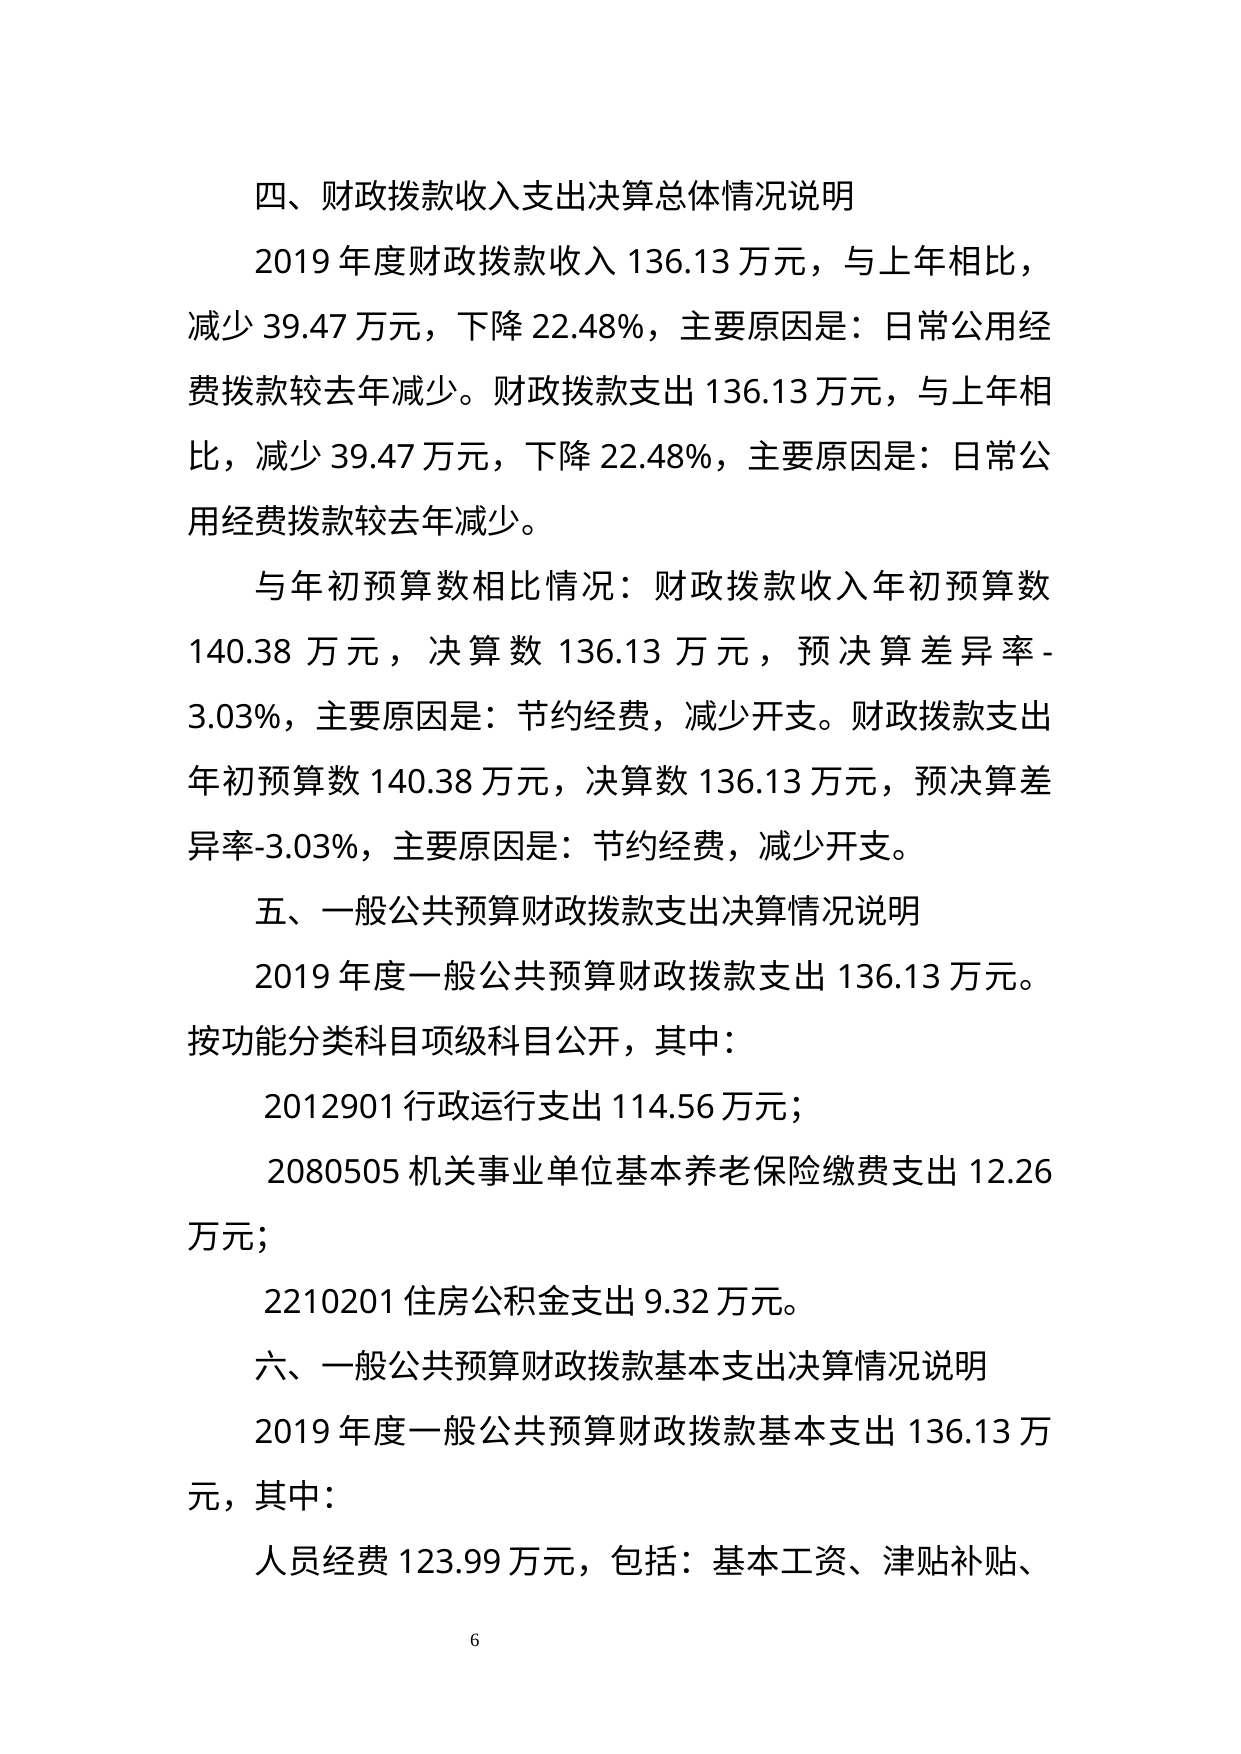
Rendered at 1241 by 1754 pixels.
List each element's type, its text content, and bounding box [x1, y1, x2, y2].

text 2019年度一般公共预算财政拨款基本支出136.13万元，其中： [187, 1397, 1053, 1527]
text 2080505机关事业单位基本养老保险缴费支出12.26万元； [187, 1137, 1053, 1267]
text 与年初预算数相比情况：财政拨款收入年初预算数140.38万元，决算数136.13万元，预决算差异率-3.03%，主要原因是：节约经费，减少开支。财政拨款支出年初预算数140.38万元，决算数136.13万元，预决算差异率-3.03%，主要原因是：节约经费，减少开支。 [187, 552, 1053, 877]
text 2210201住房公积金支出9.32万元。 [187, 1267, 1053, 1332]
text 2019年度财政拨款收入136.13万元，与上年相比，减少39.47万元，下降22.48%，主要原因是：日常公用经费拨款较去年减少。财政拨款支出136.13万元，与上年相比，减少39.47万元，下降22.48%，主要原因是：日常公用经费拨款较去年减少。 [187, 227, 1053, 552]
text 五、一般公共预算财政拨款支出决算情况说明 [187, 877, 1053, 942]
text 2019年度一般公共预算财政拨款支出136.13万元。按功能分类科目项级科目公开，其中： [187, 942, 1053, 1072]
text 四、财政拨款收入支出决算总体情况说明 [187, 162, 1053, 227]
text 2012901行政运行支出114.56万元； [187, 1072, 1053, 1137]
text 六、一般公共预算财政拨款基本支出决算情况说明 [187, 1332, 1053, 1397]
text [187, 1527, 1053, 1592]
